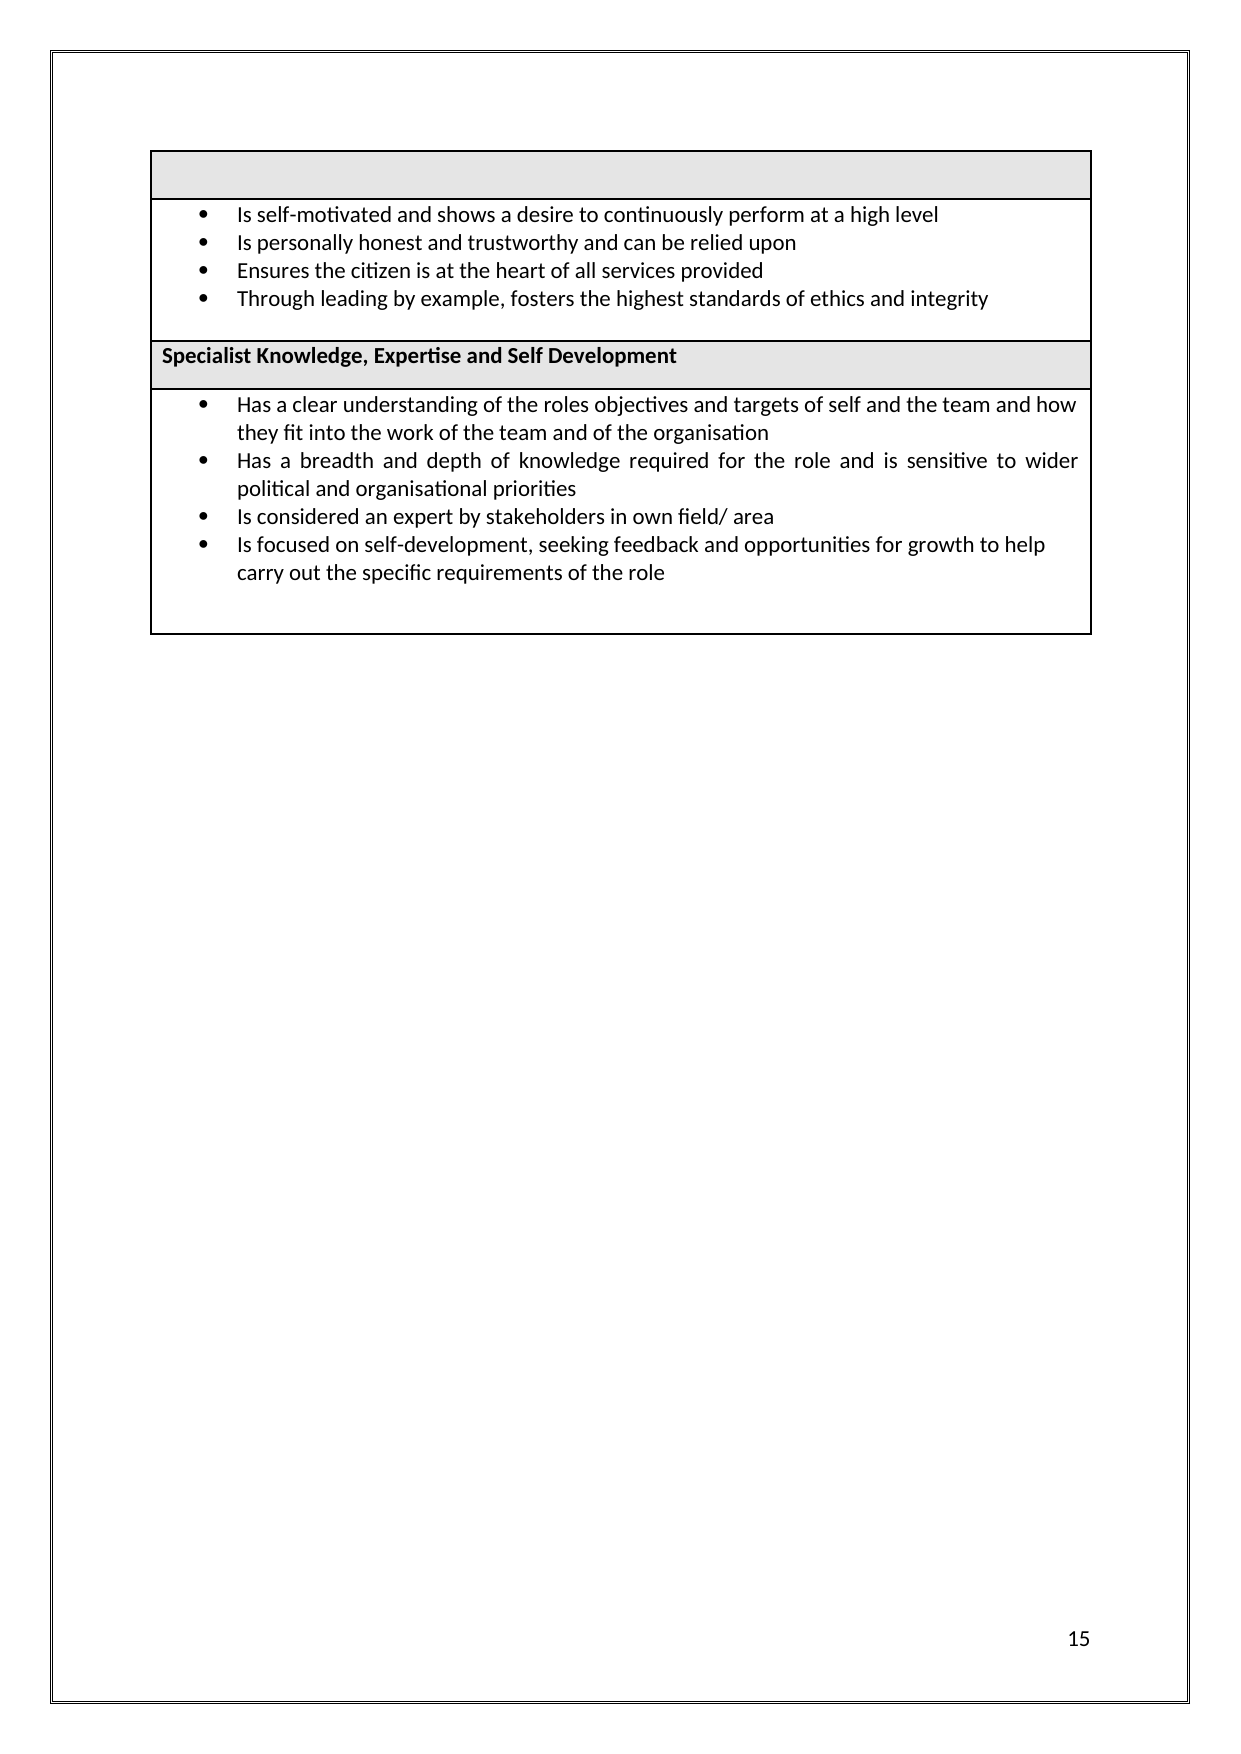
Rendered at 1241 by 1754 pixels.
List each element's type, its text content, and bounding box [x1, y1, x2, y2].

table_cell Specialist Knowledge, Expertise and Self Development [152, 342, 1090, 388]
table_cell Is self-motivated and shows a desire to continuously perform at a high level Is personally honest and trustworthy and can be relied upon Ensures the citizen is at the heart of all services provided Through leading by example, fosters the highest standards of ethics and integrity [152, 200, 1090, 340]
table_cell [152, 152, 1090, 198]
table_cell Has a clear understanding of the roles objectives and targets of self and the team and how they fit into the work of the team and of the organisation Has a breadth and depth of knowledge required for the role and is sensitive to wider political and organisational priorities Is considered an expert by stakeholders in own field/ area Is focused on self-development, seeking feedback and opportunities for growth to help carry out the specific requirements of the role [152, 390, 1090, 633]
